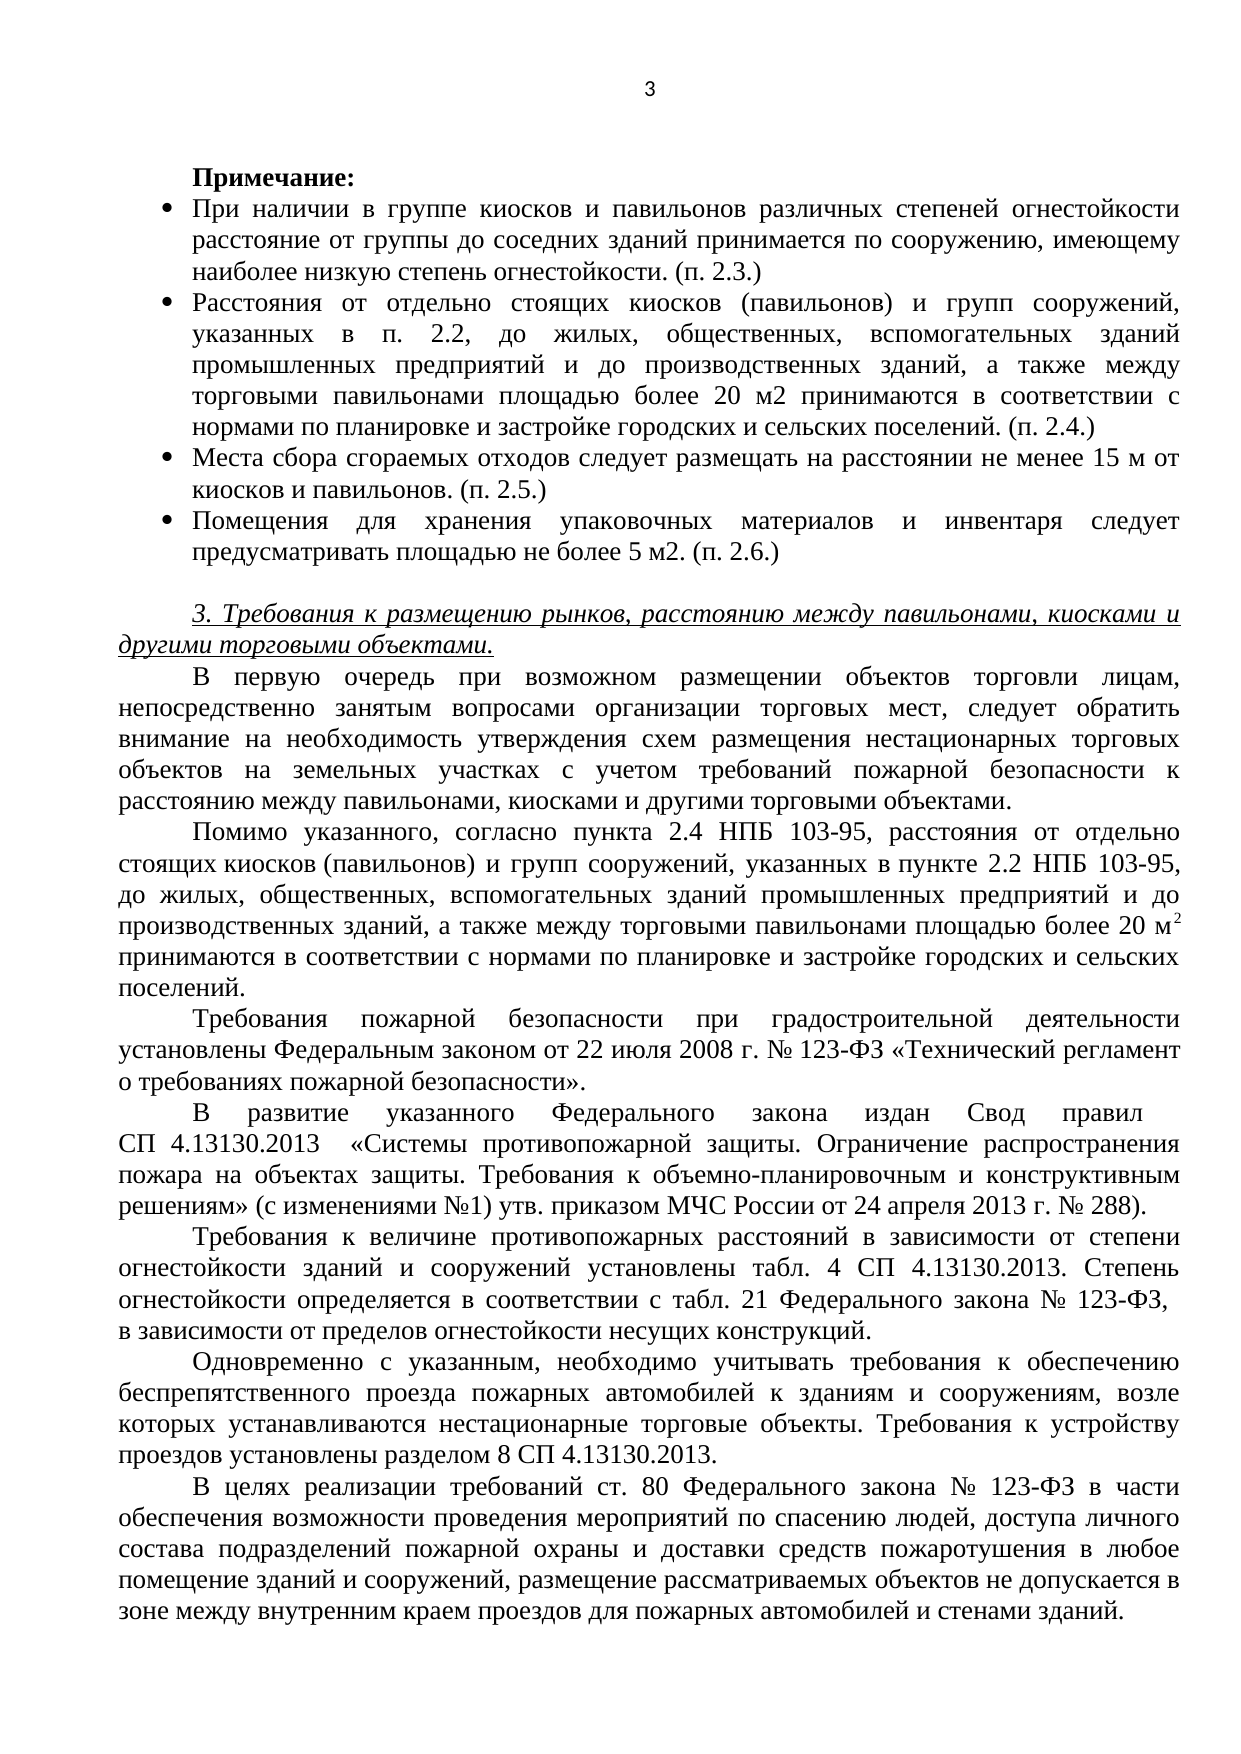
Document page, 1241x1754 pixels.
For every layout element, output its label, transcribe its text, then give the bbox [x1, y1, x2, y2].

text 3. Требования к размещению рынков, расстоянию между павильонами, киосками и другими торговыми объектами. [118, 597, 1181, 660]
text Одновременно с указанным, необходимо учитывать требования к обеспечению беспрепятственного проезда пожарных автомобилей к зданиям и сооружениям, возле которых устанавливаются нестационарные торговые объекты. Требования к устройству проездов установлены разделом 8 СП 4.13130.2013. [118, 1345, 1181, 1469]
text Примечание: [118, 161, 1181, 192]
text В развитие указанного Федерального закона издан Свод правил СП 4.13130.2013 «Системы противопожарной защиты. Ограничение распространения пожара на объектах защиты. Требования к объемно-планировочным и конструктивным решениям» (с изменениями №1) утв. приказом МЧС России от 24 апреля 2013 г. № 288). [118, 1096, 1181, 1220]
list При наличии в группе киосков и павильонов различных степеней огнестойкости расстояние от группы до соседних зданий принимается по сооружению, имеющему наиболее низкую степень огнестойкости. (п. 2.3.) [162, 192, 1181, 286]
text В первую очередь при возможном размещении объектов торговли лицам, непосредственно занятым вопросами организации торговых мест, следует обратить внимание на необходимость утверждения схем размещения нестационарных торговых объектов на земельных участках с учетом требований пожарной безопасности к расстоянию между павильонами, киосками и другими торговыми объектами. [118, 660, 1181, 816]
list Места сбора сгораемых отходов следует размещать на расстоянии не менее 15 м от киосков и павильонов. (п. 2.5.) [162, 442, 1181, 504]
list Помещения для хранения упаковочных материалов и инвентаря следует предусматривать площадью не более 5 м2. (п. 2.6.) [162, 504, 1181, 566]
list Расстояния от отдельно стоящих киосков (павильонов) и групп сооружений, указанных в п. 2.2, до жилых, общественных, вспомогательных зданий промышленных предприятий и до производственных зданий, а также между торговыми павильонами площадью более 20 м2 принимаются в соответствии с нормами по планировке и застройке городских и сельских поселений. (п. 2.4.) [162, 286, 1181, 442]
text В целях реализации требований ст. 80 Федерального закона № 123-ФЗ в части обеспечения возможности проведения мероприятий по спасению людей, доступа личного состава подразделений пожарной охраны и доставки средств пожаротушения в любое помещение зданий и сооружений, размещение рассматриваемых объектов не допускается в зоне между внутренним краем проездов для пожарных автомобилей и стенами зданий. [118, 1469, 1181, 1625]
text Требования пожарной безопасности при градостроительной деятельности установлены Федеральным законом от 22 июля 2008 г. № 123-ФЗ «Технический регламент о требованиях пожарной безопасности». [118, 1002, 1181, 1096]
text Требования к величине противопожарных расстояний в зависимости от степени огнестойкости зданий и сооружений установлены табл. 4 СП 4.13130.2013. Степень огнестойкости определяется в соответствии с табл. 21 Федерального закона № 123-ФЗ, в зависимости от пределов огнестойкости несущих конструкций. [118, 1220, 1181, 1345]
text Помимо указанного, согласно пункта 2.4 НПБ 103-95, расстояния от отдельно стоящих киосков (павильонов) и групп сооружений, указанных в пункте 2.2 НПБ 103-95, до жилых, общественных, вспомогательных зданий промышленных предприятий и до производственных зданий, а также между торговыми павильонами площадью более 20 м2 принимаются в соответствии с нормами по планировке и застройке городских и сельских поселений. [118, 816, 1181, 1002]
